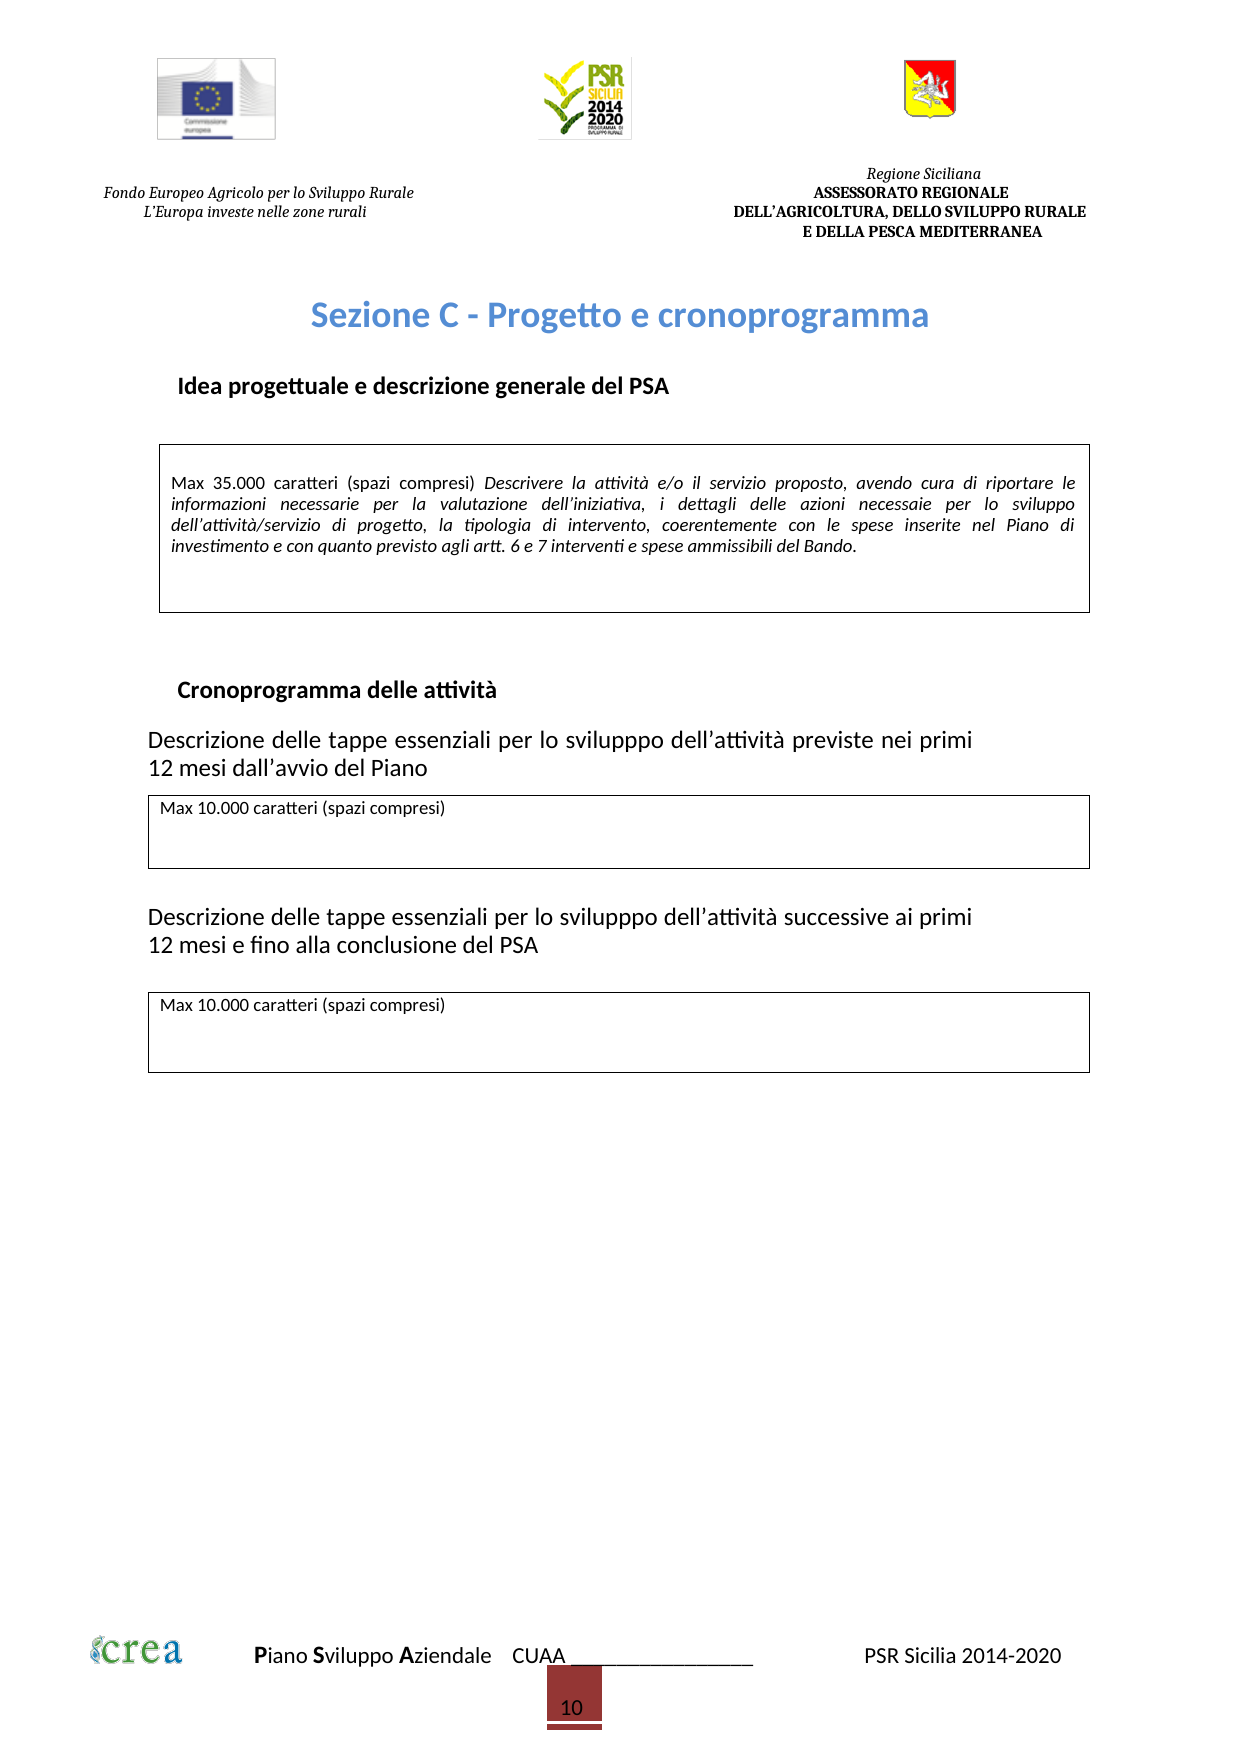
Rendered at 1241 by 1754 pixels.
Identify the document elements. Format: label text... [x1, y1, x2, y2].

subtitle Sezione C - Progetto e cronoprogramma [148, 291, 1093, 337]
table_header Max 35.000 caratteri (spazi compresi) Descrivere la attività e/o il servizio proposto, avendo cura di riportare le informazioni necessarie per la valutazione dell’iniziativa, i dettagli delle azioni necessaie per lo sviluppo dell’attività/servizio di progetto, la tipologia di intervento, coerentemente con le spese inserite nel Piano di investimento e con quanto previsto agli artt. 6 e 7 interventi e spese ammissibili del Bando. [160, 445, 1089, 612]
table_header Max 10.000 caratteri (spazi compresi) [149, 796, 1089, 868]
text Descrizione delle tappe essenziali per lo svilupppo dell’attività previste nei primi 12 mesi dall’avvio del Piano [148, 726, 974, 782]
text Cronoprogramma delle attività [177, 675, 1093, 705]
picture [90, 1635, 183, 1664]
text Descrizione delle tappe essenziali per lo svilupppo dell’attività successive ai primi 12 mesi e fino alla conclusione del PSA [148, 903, 974, 959]
text Idea progettuale e descrizione generale del PSA [177, 370, 1093, 401]
table_header Max 10.000 caratteri (spazi compresi) [149, 993, 1089, 1072]
picture [538, 57, 632, 140]
